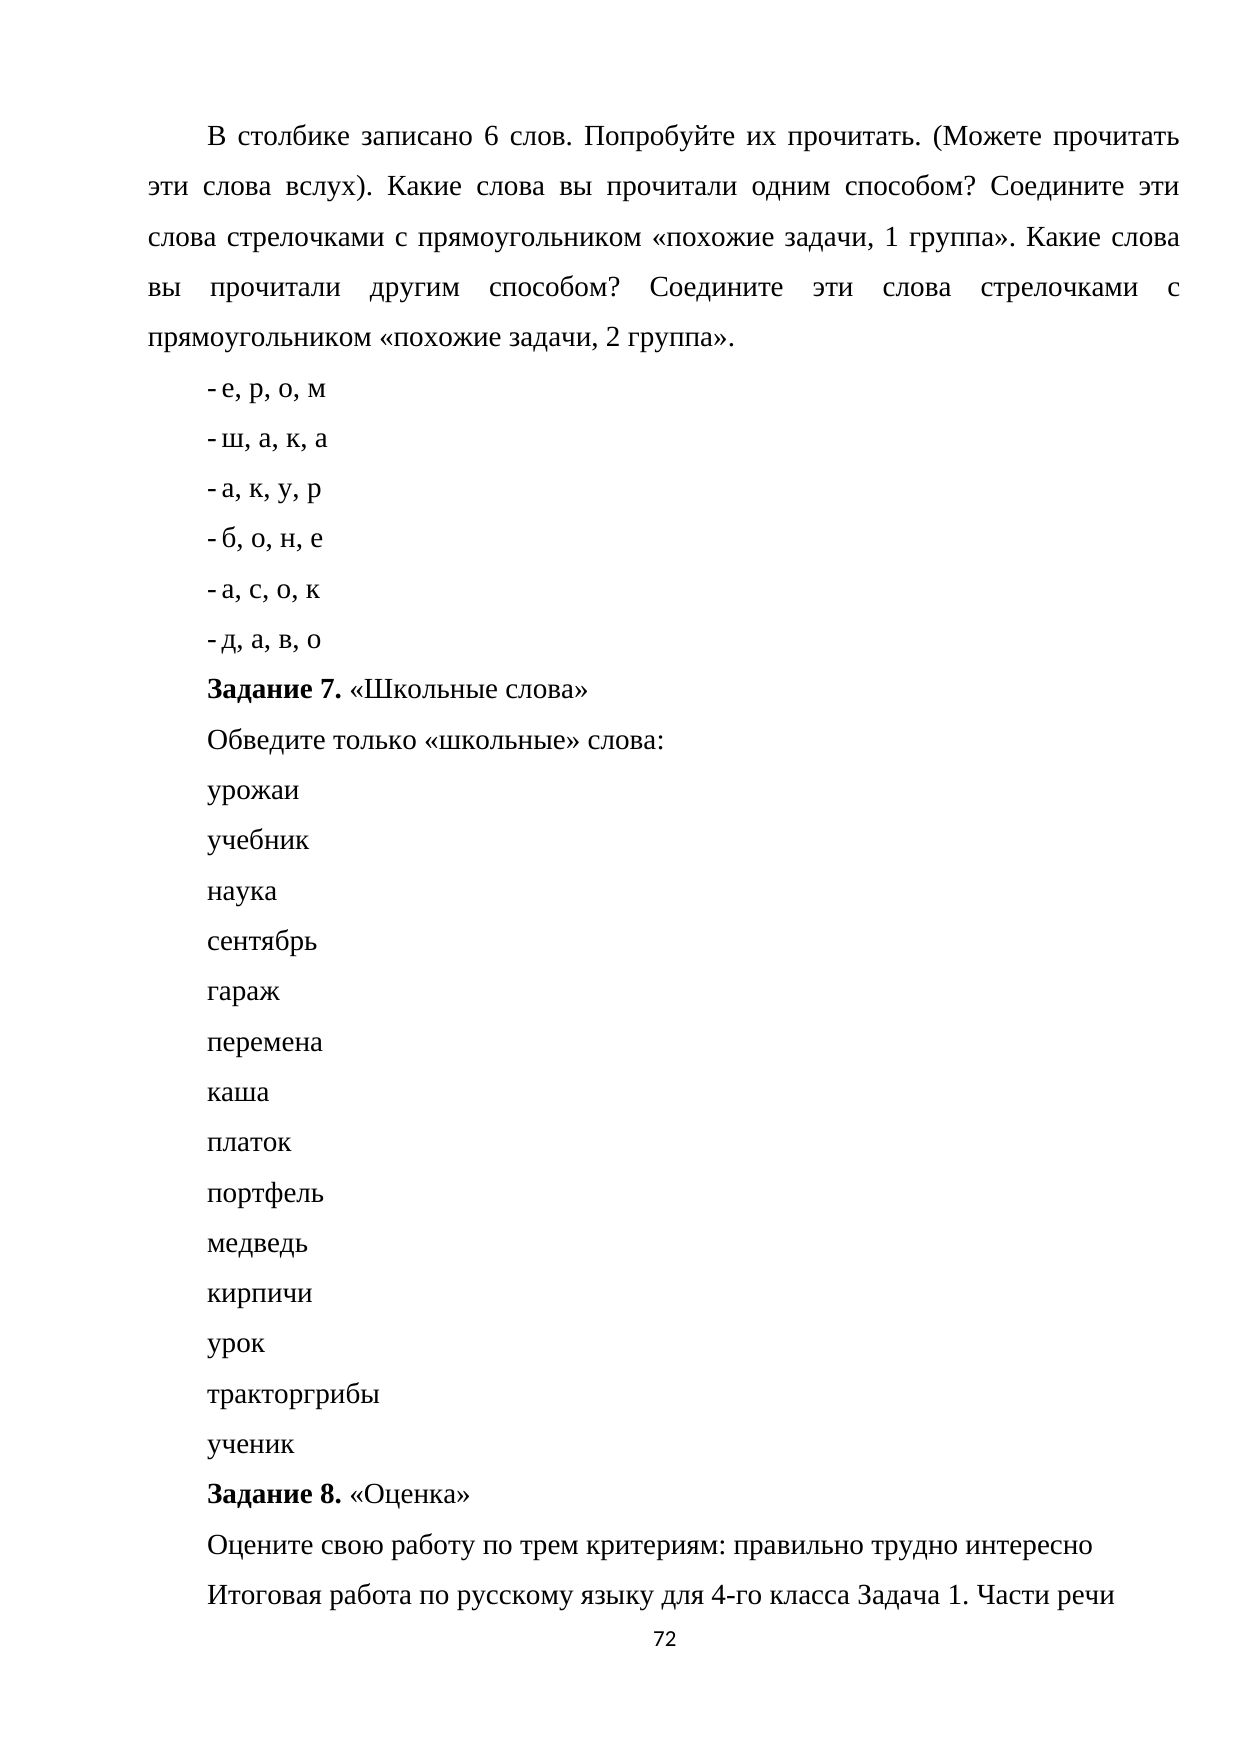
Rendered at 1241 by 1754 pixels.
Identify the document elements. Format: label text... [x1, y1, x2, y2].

list портфель [148, 1175, 1181, 1208]
list - е, р, о, м [148, 370, 1181, 403]
list Оцените свою работу по трем критериям: правильно трудно интересно [148, 1527, 1181, 1560]
list Задание 7. «Школьные слова» [148, 672, 1181, 705]
list - а, к, у, р [148, 470, 1181, 504]
list учебник [148, 822, 1181, 856]
list Задание 8. «Оценка» [148, 1477, 1181, 1510]
list перемена [148, 1024, 1181, 1057]
list урожаи [148, 772, 1181, 806]
list платок [148, 1124, 1181, 1158]
list урок [148, 1326, 1181, 1359]
list - а, с, о, к [148, 571, 1181, 604]
list кирпичи [148, 1275, 1181, 1309]
list Итоговая работа по русскому языку для 4-го класса Задача 1. Части речи [148, 1577, 1181, 1611]
list медведь [148, 1225, 1181, 1258]
list - д, а, в, о [148, 621, 1181, 655]
list ученик [148, 1426, 1181, 1460]
list В столбике записано 6 слов. Попробуйте их прочитать. (Можете прочитать эти слова вслух). Какие слова вы прочитали одним способом? Соедините эти слова стрелочками с прямоугольником «похожие задачи, 1 группа». Какие слова вы прочитали другим способом? Соедините эти слова стрелочками с прямоугольником «похожие задачи, 2 группа». [148, 118, 1181, 353]
list сентябрь [148, 923, 1181, 957]
list - ш, а, к, а [148, 420, 1181, 453]
list каша [148, 1074, 1181, 1108]
list гараж [148, 973, 1181, 1007]
list наука [148, 873, 1181, 906]
list тракторгрибы [148, 1376, 1181, 1409]
list Обведите только «школьные» слова: [148, 722, 1181, 755]
list - б, о, н, е [148, 521, 1181, 554]
